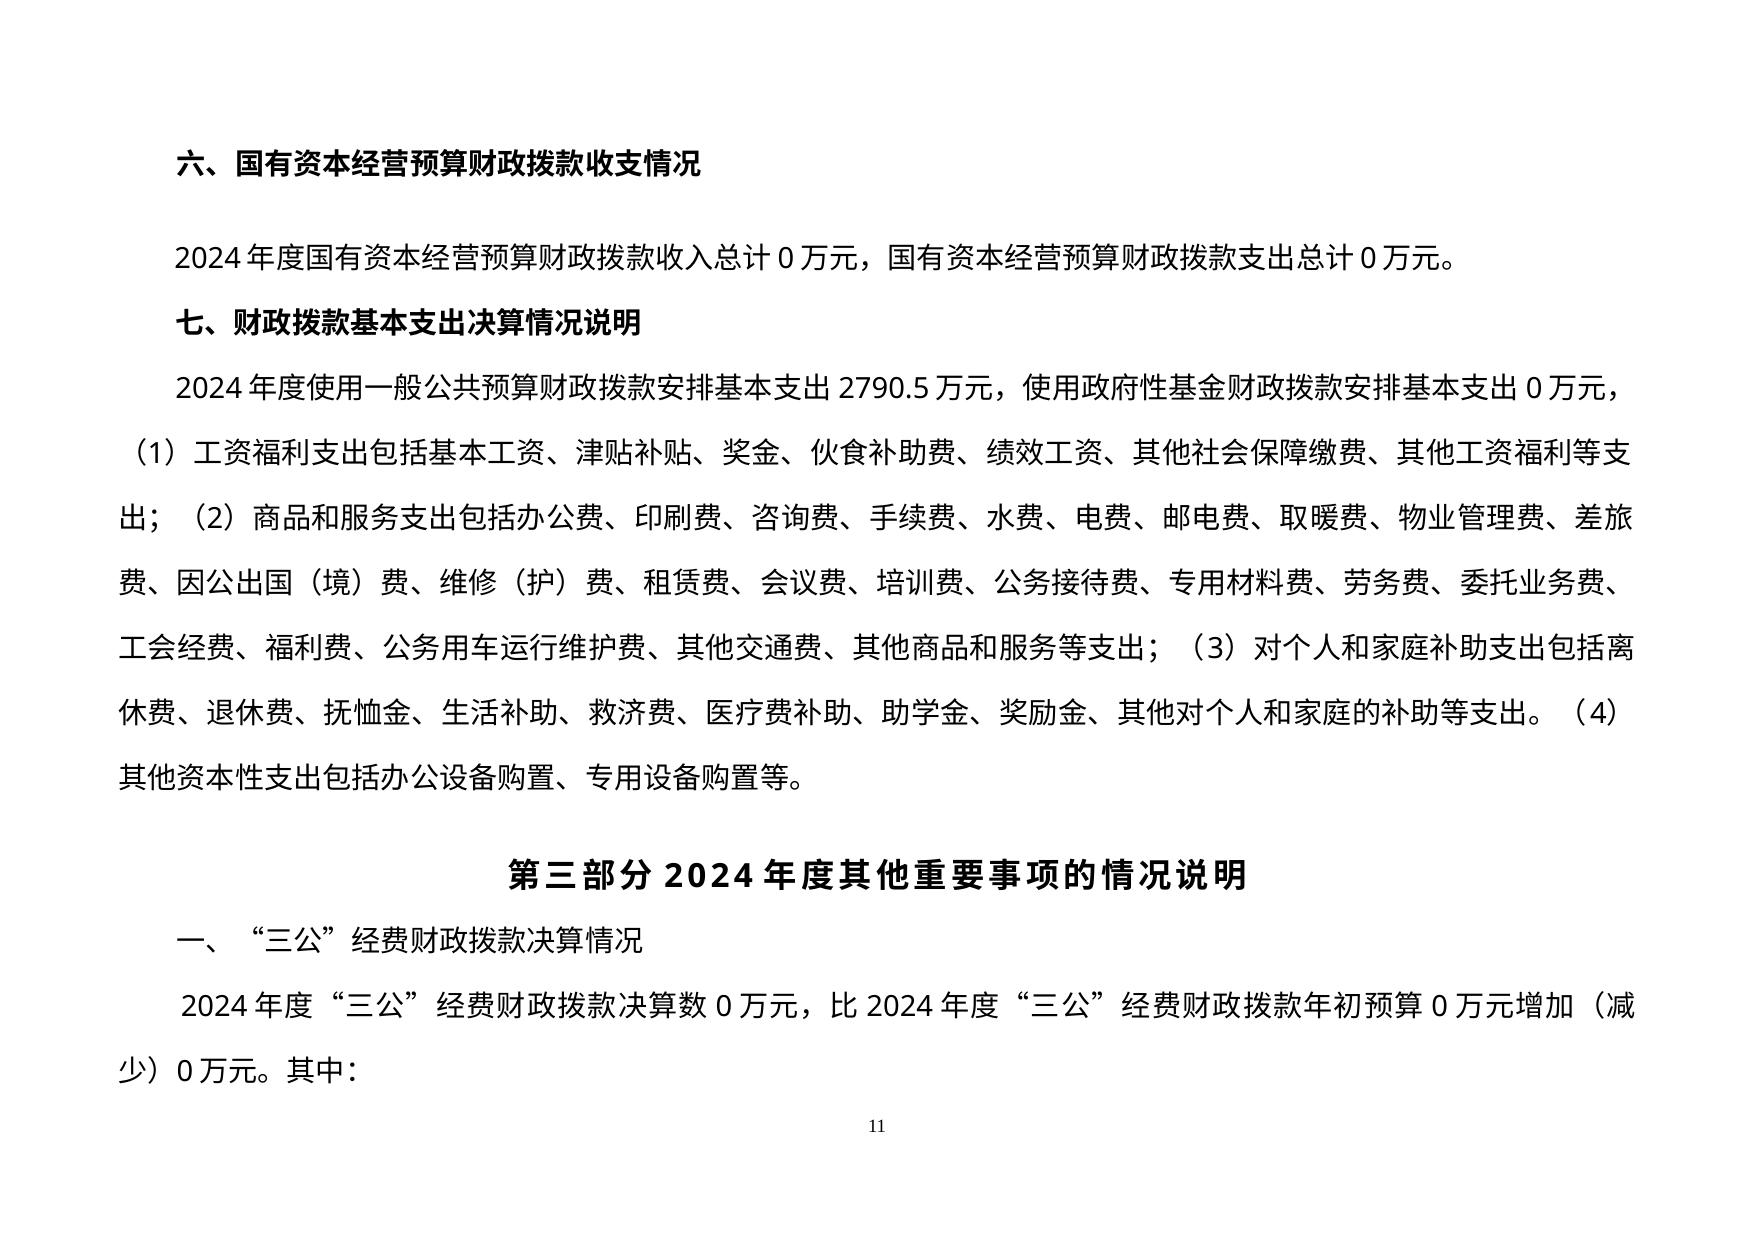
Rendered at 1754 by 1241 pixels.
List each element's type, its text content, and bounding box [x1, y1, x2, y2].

text 2024年度使用一般公共预算财政拨款安排基本支出2790.5万元，使用政府性基金财政拨款安排基本支出0万元，（1）工资福利支出包括基本工资、津贴补贴、奖金、伙食补助费、绩效工资、其他社会保障缴费、其他工资福利等支出；（2）商品和服务支出包括办公费、印刷费、咨询费、手续费、水费、电费、邮电费、取暖费、物业管理费、差旅费、因公出国（境）费、维修（护）费、租赁费、会议费、培训费、公务接待费、专用材料费、劳务费、委托业务费、工会经费、福利费、公务用车运行维护费、其他交通费、其他商品和服务等支出；（3）对个人和家庭补助支出包括离休费、退休费、抚恤金、生活补助、救济费、医疗费补助、助学金、奖励金、其他对个人和家庭的补助等支出。（4）其他资本性支出包括办公设备购置、专用设备购置等。 [118, 353, 1636, 808]
text 一、“三公”经费财政拨款决算情况 [118, 906, 1636, 971]
text 七、财政拨款基本支出决算情况说明 [118, 288, 1636, 353]
subtitle 六、国有资本经营预算财政拨款收支情况 [118, 129, 1636, 194]
text 2024年度“三公”经费财政拨款决算数0万元，比2024年度“三公”经费财政拨款年初预算0万元增加（减少）0万元。其中： [118, 971, 1636, 1101]
text 2024年度国有资本经营预算财政拨款收入总计0万元，国有资本经营预算财政拨款支出总计0万元。 [118, 223, 1636, 288]
text 第三部分2024年度其他重要事项的情况说明 [118, 841, 1636, 906]
